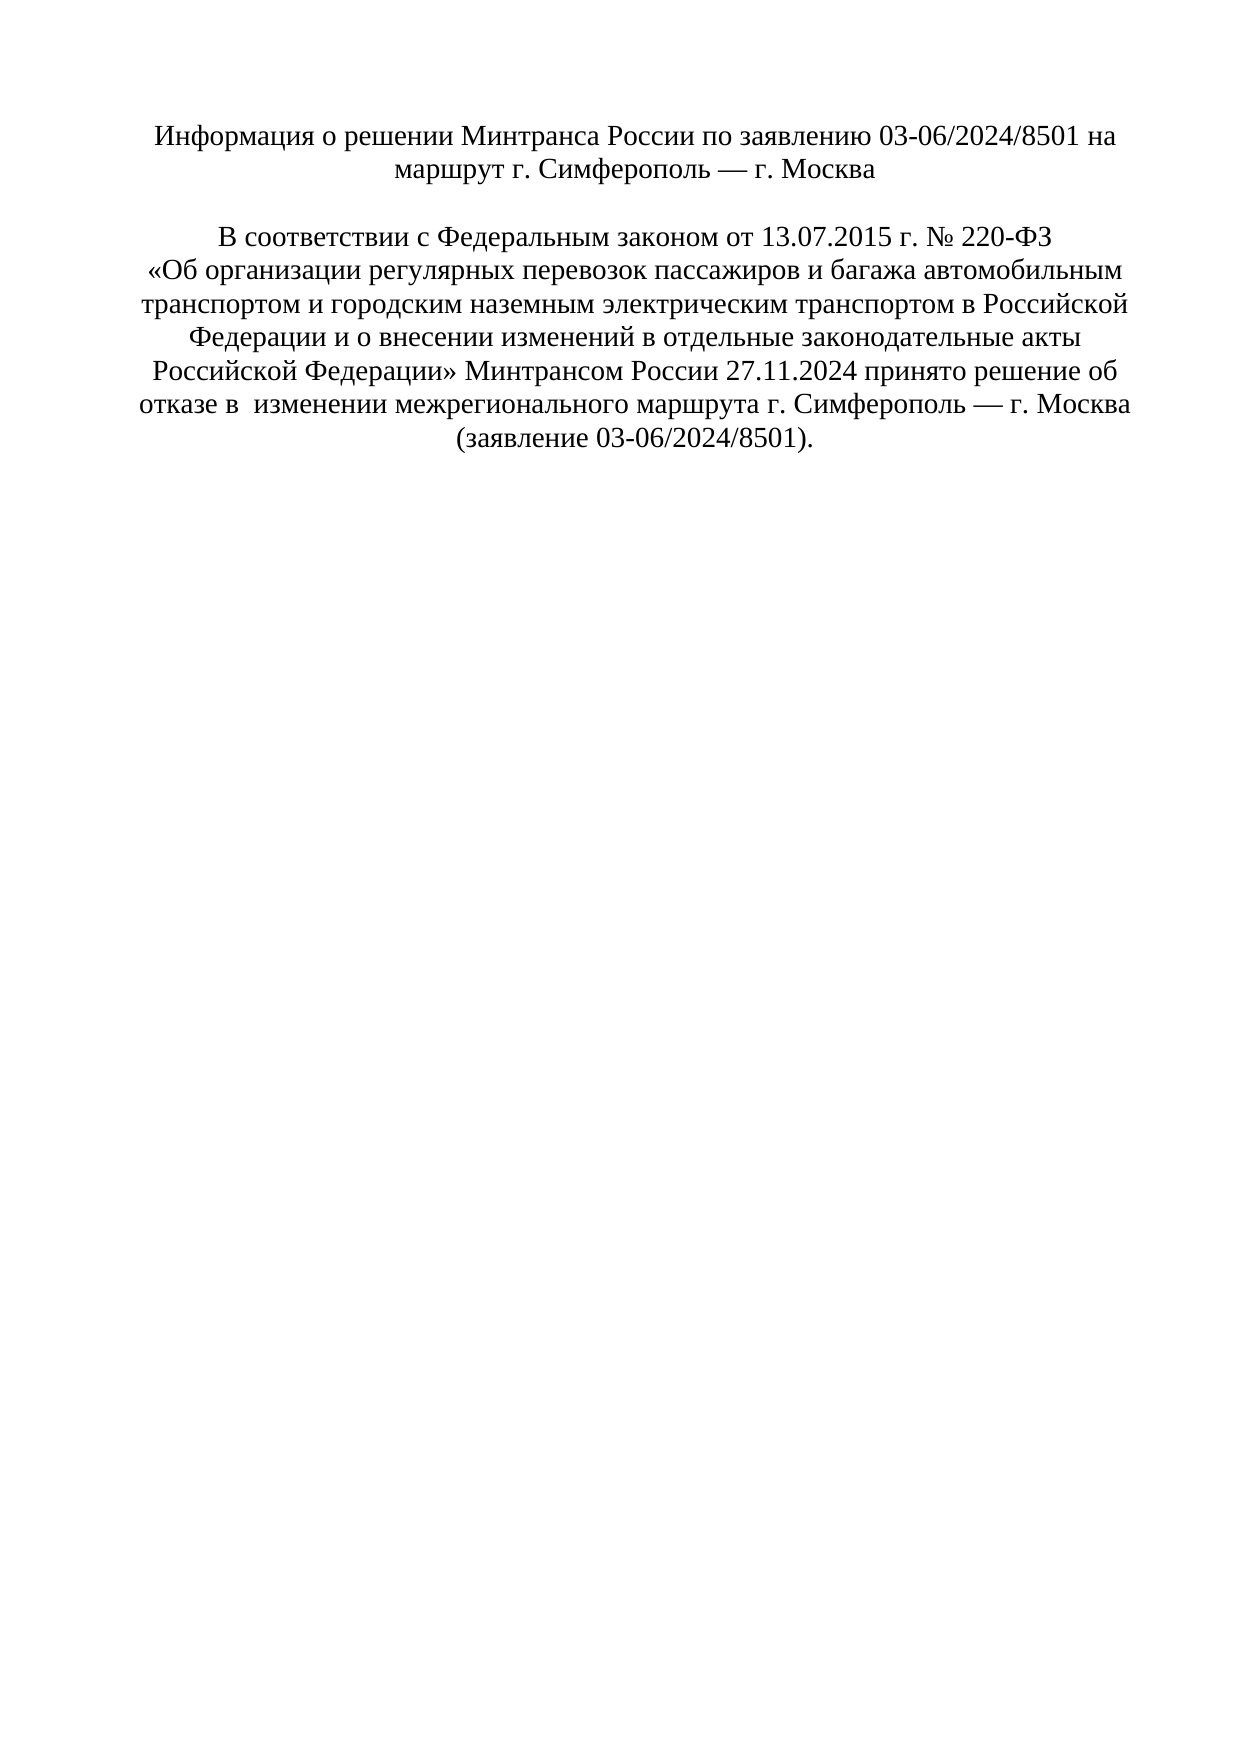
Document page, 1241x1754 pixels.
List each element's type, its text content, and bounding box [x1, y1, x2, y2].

text Информация о решении Минтранса России по заявлению 03-06/2024/8501 на маршрут г. Симферополь — г. Москва [118, 118, 1152, 185]
text В соответствии с Федеральным законом от 13.07.2015 г. № 220-ФЗ «Об организации регулярных перевозок пассажиров и багажа автомобильным транспортом и городским наземным электрическим транспортом в Российской Федерации и о внесении изменений в отдельные законодательные акты Российской Федерации» Минтрансом России 27.11.2024 принято решение об отказе в изменении межрегионального маршрута г. Симферополь — г. Москва (заявление 03-06/2024/8501). [118, 219, 1152, 453]
